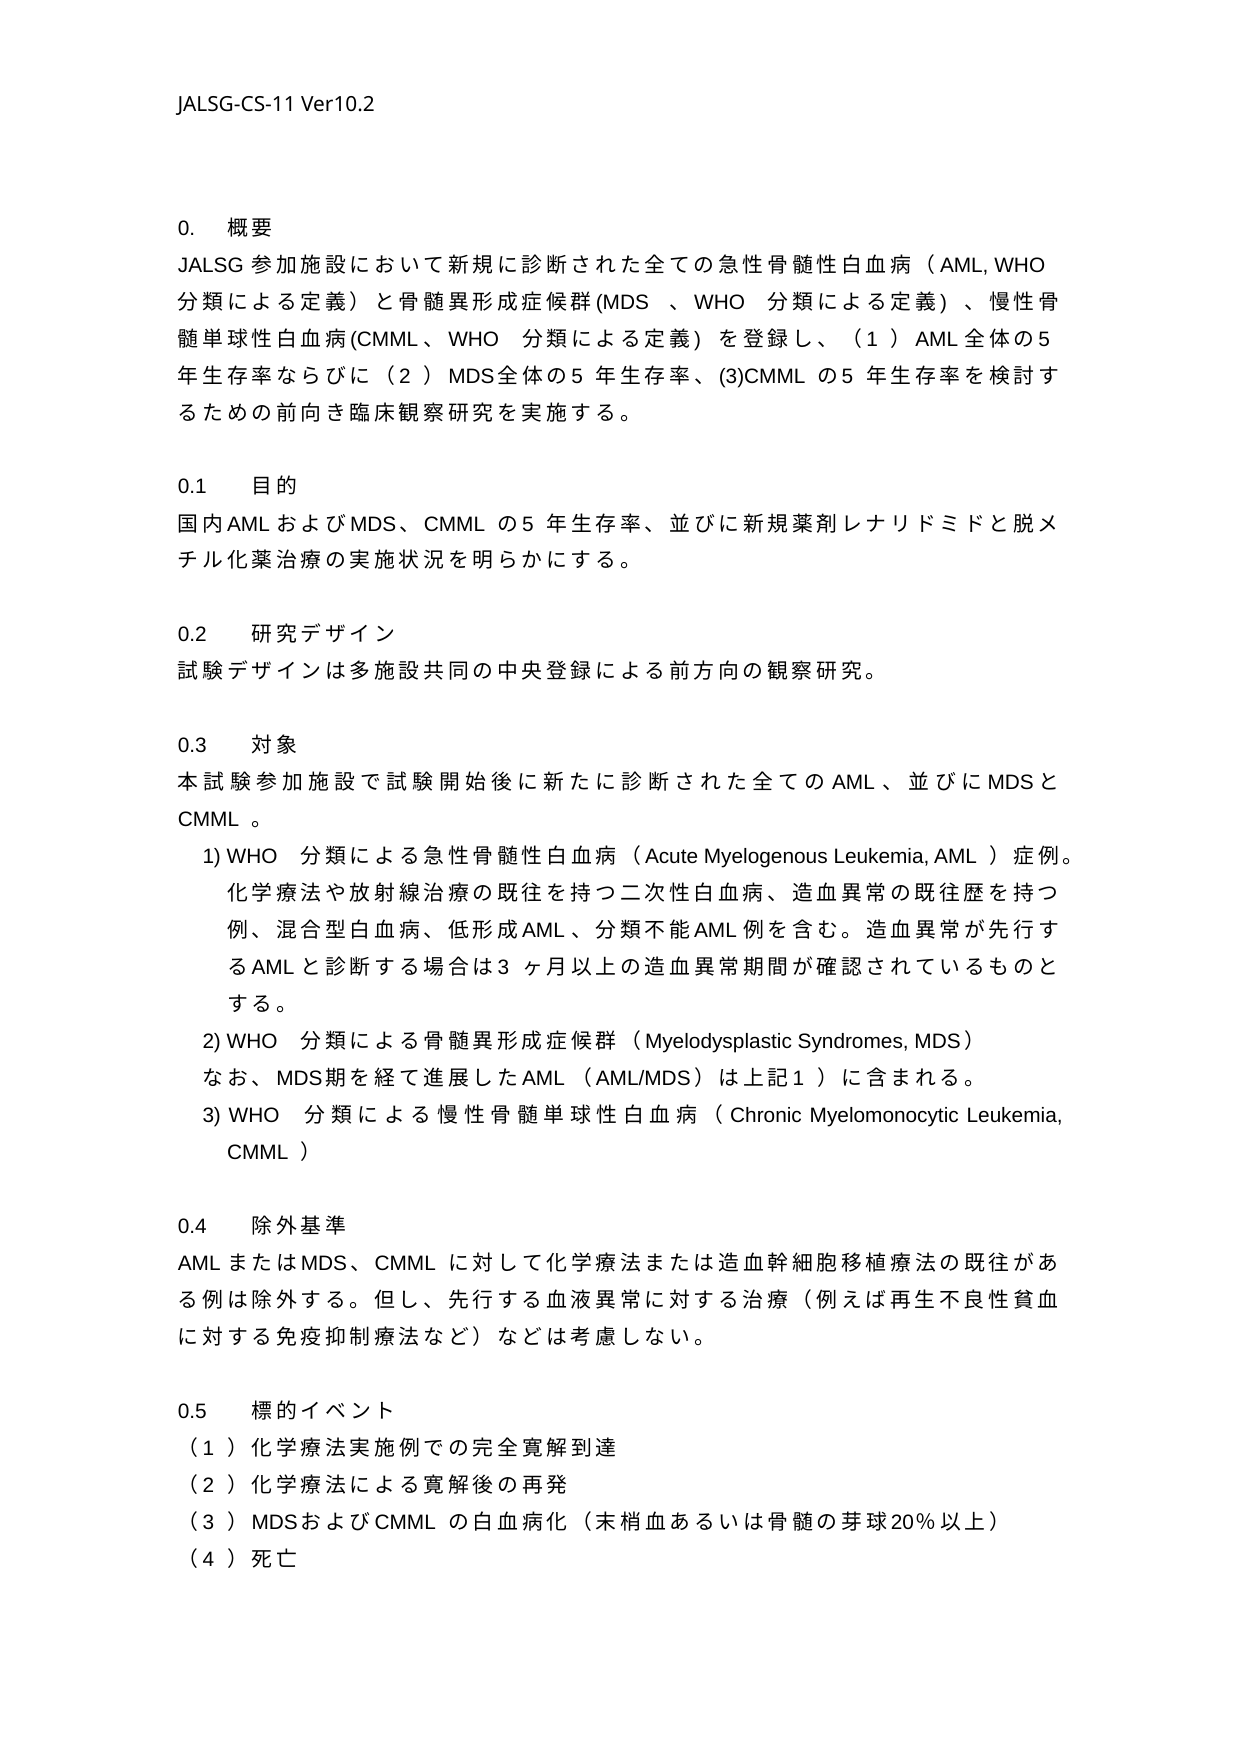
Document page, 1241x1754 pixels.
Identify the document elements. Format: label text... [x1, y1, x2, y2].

text 0.3 対象 [178, 725, 1063, 762]
text なお、MDS期を経て進展したAML（AML/MDS）は上記1）に含まれる。 [178, 1058, 1063, 1095]
text 3) WHO分類による慢性骨髄単球性白血病（Chronic Myelomonocytic Leukemia, CMML） [178, 1095, 1063, 1169]
text （1）化学療法実施例での完全寛解到達 [178, 1428, 1063, 1465]
text （2）化学療法による寛解後の再発 [178, 1465, 1063, 1502]
text 本試験参加施設で試験開始後に新たに診断された全てのAML、並びにMDSとCMML。 [178, 762, 1063, 836]
text 0.4 除外基準 [178, 1206, 1063, 1243]
text JALSG参加施設において新規に診断された全ての急性骨髄性白血病（AML, WHO分類による定義）と骨髄異形成症候群(MDS、WHO分類による定義)、慢性骨髄単球性白血病(CMML、WHO分類による定義)を登録し、（1）AML全体の5年生存率ならびに（2）MDS全体の5年生存率、(3)CMMLの5年生存率を検討するための前向き臨床観察研究を実施する。 [178, 244, 1063, 429]
text 0. 概要 [178, 208, 1063, 244]
text 2) WHO分類による骨髄異形成症候群（Myelodysplastic Syndromes, MDS） [178, 1021, 1063, 1058]
text （4）死亡 [178, 1539, 1063, 1576]
text AMLまたはMDS、CMMLに対して化学療法または造血幹細胞移植療法の既往がある例は除外する。但し、先行する血液異常に対する治療（例えば再生不良性貧血に対する免疫抑制療法など）などは考慮しない。 [178, 1243, 1063, 1354]
text 国内AMLおよびMDS、CMMLの5年生存率、並びに新規薬剤レナリドミドと脱メチル化薬治療の実施状況を明らかにする。 [178, 503, 1063, 577]
text 0.1 目的 [178, 466, 1063, 503]
text 0.2 研究デザイン [178, 614, 1063, 651]
text 1) WHO分類による急性骨髄性白血病（Acute Myelogenous Leukemia, AML）症例。化学療法や放射線治療の既往を持つ二次性白血病、造血異常の既往歴を持つ例、混合型白血病、低形成AML、分類不能AML例を含む。造血異常が先行するAMLと診断する場合は3ヶ月以上の造血異常期間が確認されているものとする。 [178, 836, 1063, 1021]
text 試験デザインは多施設共同の中央登録による前方向の観察研究。 [178, 651, 1063, 688]
text （3）MDSおよびCMMLの白血病化（末梢血あるいは骨髄の芽球20％以上） [178, 1502, 1063, 1539]
text 0.5 標的イベント [178, 1391, 1063, 1428]
